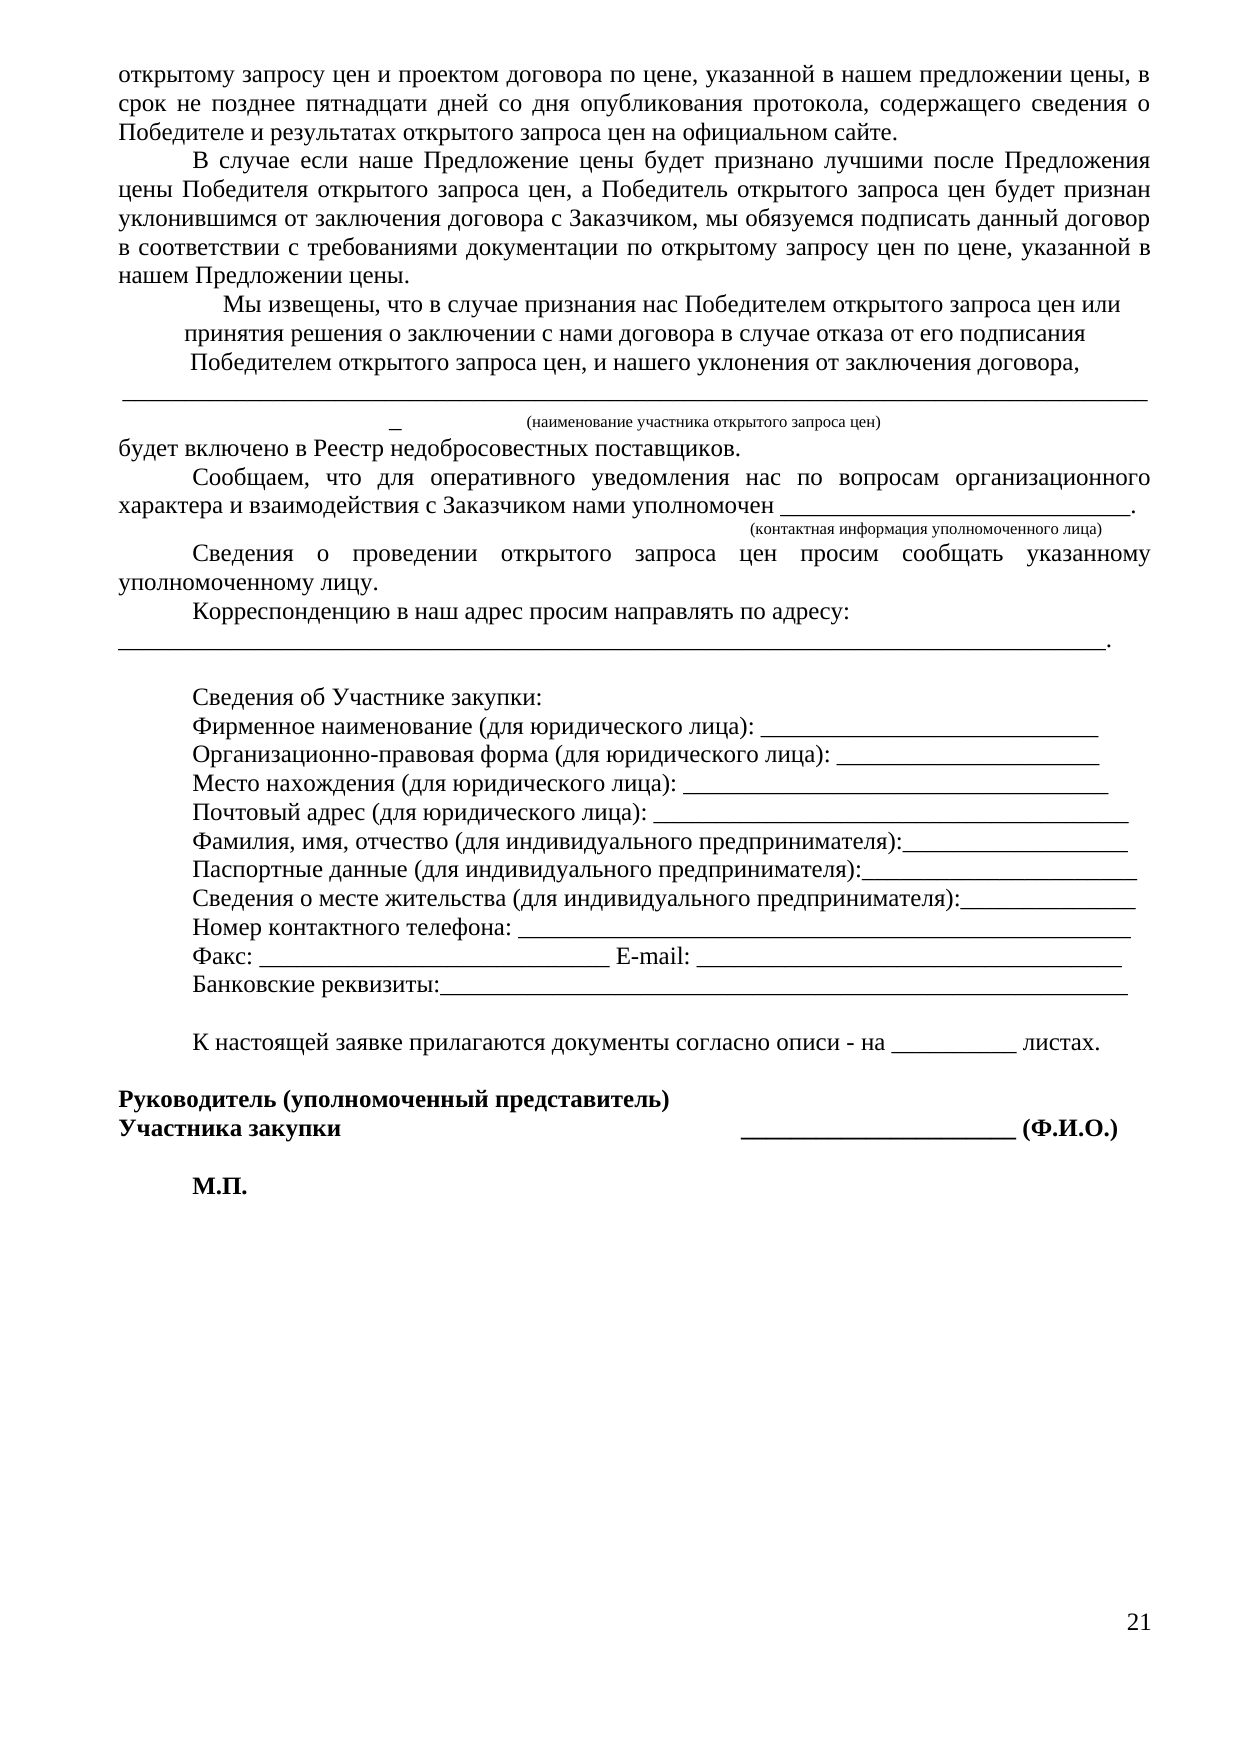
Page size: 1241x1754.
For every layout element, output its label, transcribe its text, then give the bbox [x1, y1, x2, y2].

text Руководитель (уполномоченный представитель) [118, 1084, 1152, 1113]
text Фирменное наименование (для юридического лица): ___________________________ [118, 711, 1152, 739]
text Организационно-правовая форма (для юридического лица): _____________________ [118, 739, 1152, 768]
text Почтовый адрес (для юридического лица): ______________________________________ [118, 797, 1152, 826]
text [118, 59, 1152, 145]
text Участника закупки ______________________ (Ф.И.О.) [118, 1113, 1152, 1142]
text Факс: ____________________________ E-mail: __________________________________ [118, 941, 1152, 969]
text Паспортные данные (для индивидуального предпринимателя):______________________ [118, 854, 1152, 883]
text Сведения о месте жительства (для индивидуального предпринимателя):______________ [118, 883, 1152, 912]
text М.П. [118, 1171, 1152, 1199]
text (контактная информация уполномоченного лица) [118, 519, 1152, 538]
text Номер контактного телефона: _________________________________________________ [118, 912, 1152, 941]
text Фамилия, имя, отчество (для индивидуального предпринимателя):__________________ [118, 826, 1152, 854]
text Сведения о проведении открытого запроса цен просим сообщать указанному уполномоченному лицу. [118, 538, 1152, 596]
text Сведения об Участнике закупки: [118, 682, 1152, 711]
text В случае если наше Предложение цены будет признано лучшими после Предложения цены Победителя открытого запроса цен, а Победитель открытого запроса цен будет признан уклонившимся от заключения договора с Заказчиком, мы обязуемся подписать данный договор в соответствии с требованиями документации по открытому запросу цен по цене, указанной в нашем Предложении цены. [118, 145, 1152, 289]
text К настоящей заявке прилагаются документы согласно описи - на __________ листах. [118, 1027, 1152, 1056]
text будет включено в Реестр недобросовестных поставщиков. [118, 433, 1152, 462]
text Место нахождения (для юридического лица): __________________________________ [118, 768, 1152, 797]
text _______________________________________________________________________________. [118, 624, 1152, 653]
text Мы извещены, что в случае признания нас Победителем открытого запроса цен или принятия решения о заключении с нами договора в случае отказа от его подписания Победителем открытого запроса цен, и нашего уклонения от заключения договора, ___________________________________________________________________________________ (наименование участника открытого запроса цен) [118, 289, 1152, 433]
text Корреспонденцию в наш адрес просим направлять по адресу: [118, 596, 1152, 624]
text Банковские реквизиты:_______________________________________________________ [118, 969, 1152, 998]
text Сообщаем, что для оперативного уведомления нас по вопросам организационного характера и взаимодействия с Заказчиком нами уполномочен ____________________________. [118, 462, 1152, 519]
